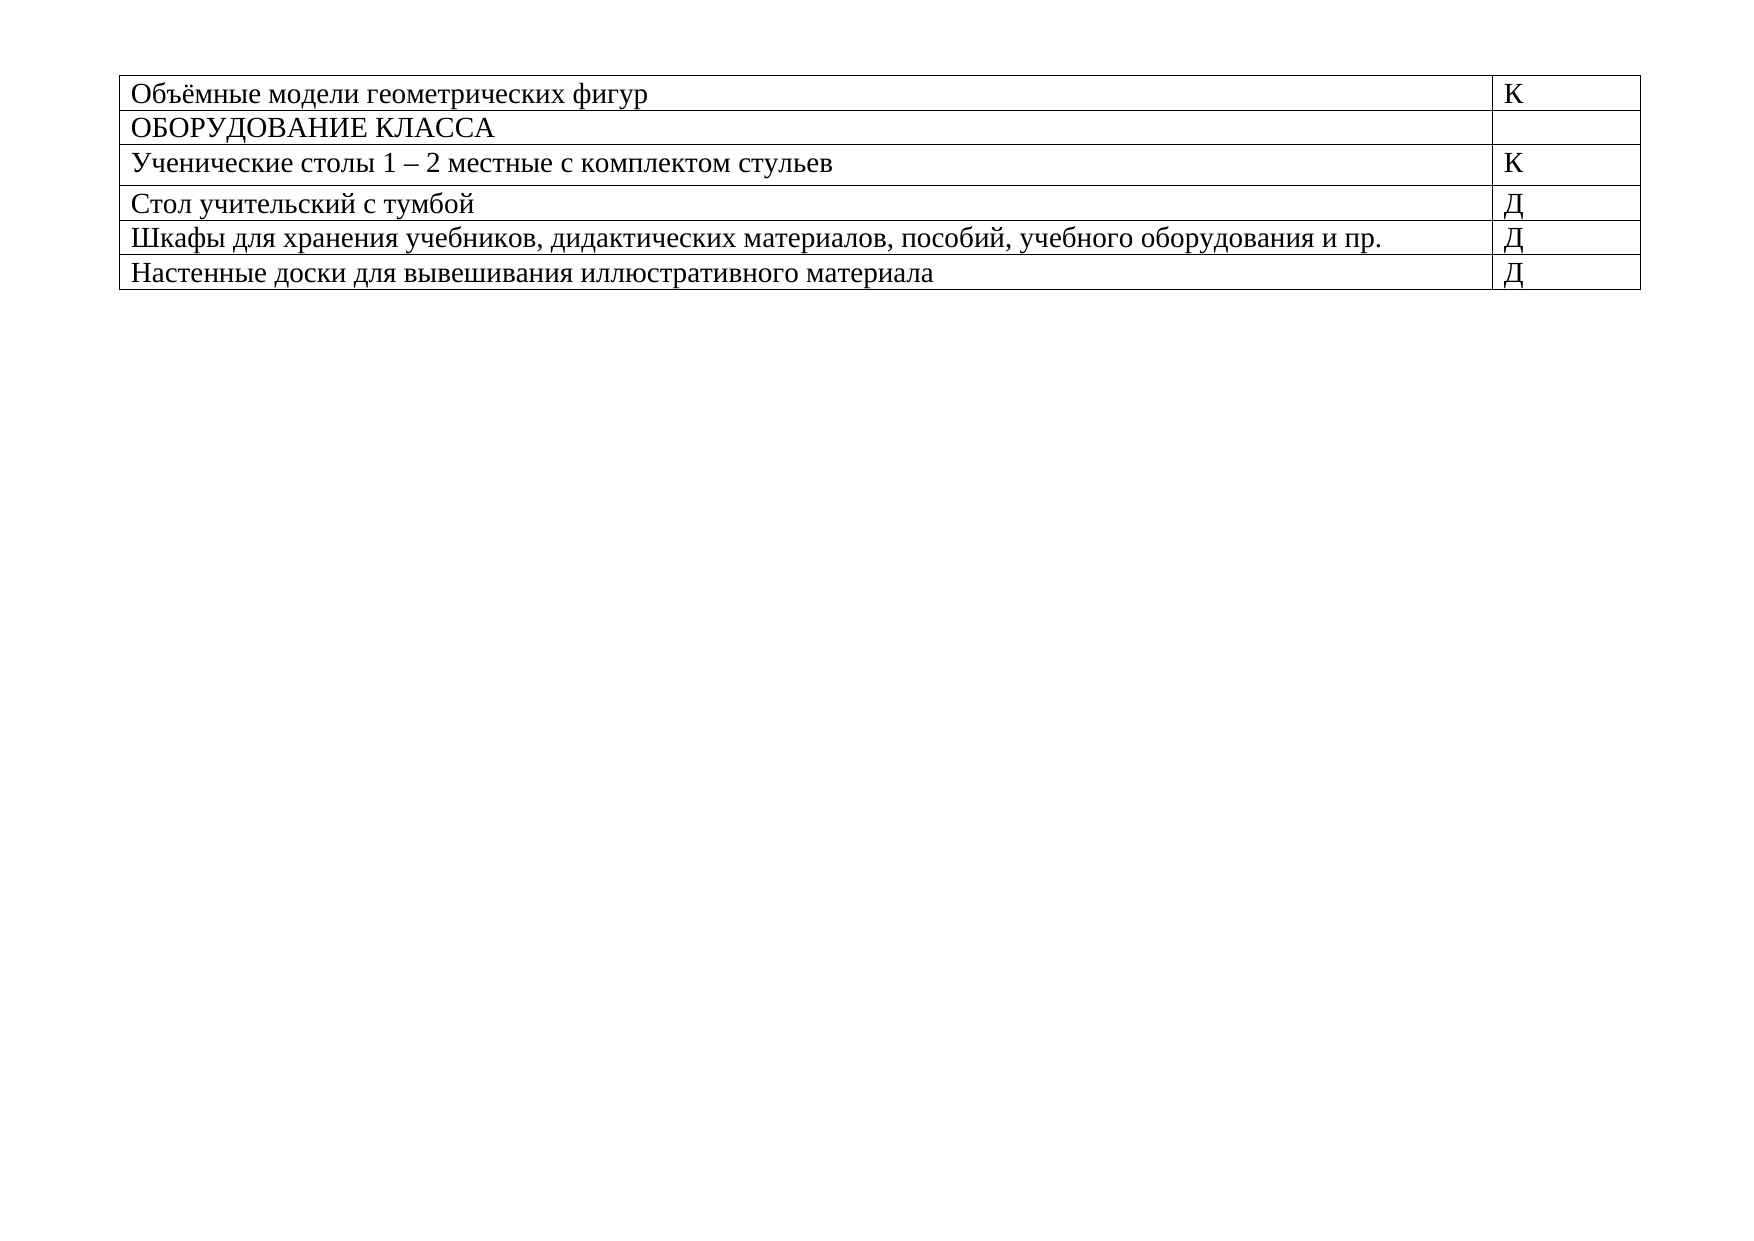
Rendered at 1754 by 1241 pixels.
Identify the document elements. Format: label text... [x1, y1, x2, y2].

table_cell Д [1493, 221, 1640, 254]
table_cell Шкафы для хранения учебников, дидактических материалов, пособий, учебного оборудования и пр. [120, 221, 1492, 254]
table_cell ОБОРУДОВАНИЕ КЛАССА [120, 111, 1492, 144]
table_cell Стол учительский с тумбой [120, 186, 1492, 219]
table_cell Д [1493, 255, 1640, 289]
table_cell К [1493, 145, 1640, 185]
table_cell Д [1493, 186, 1640, 219]
table_cell Настенные доски для вывешивания иллюстративного материала [120, 255, 1492, 289]
table_cell [1493, 111, 1640, 144]
table_cell Ученические столы 1 – 2 местные с комплектом стульев [120, 145, 1492, 185]
table_cell К [1493, 76, 1640, 109]
table_cell Объёмные модели геометрических фигур [120, 76, 1492, 109]
